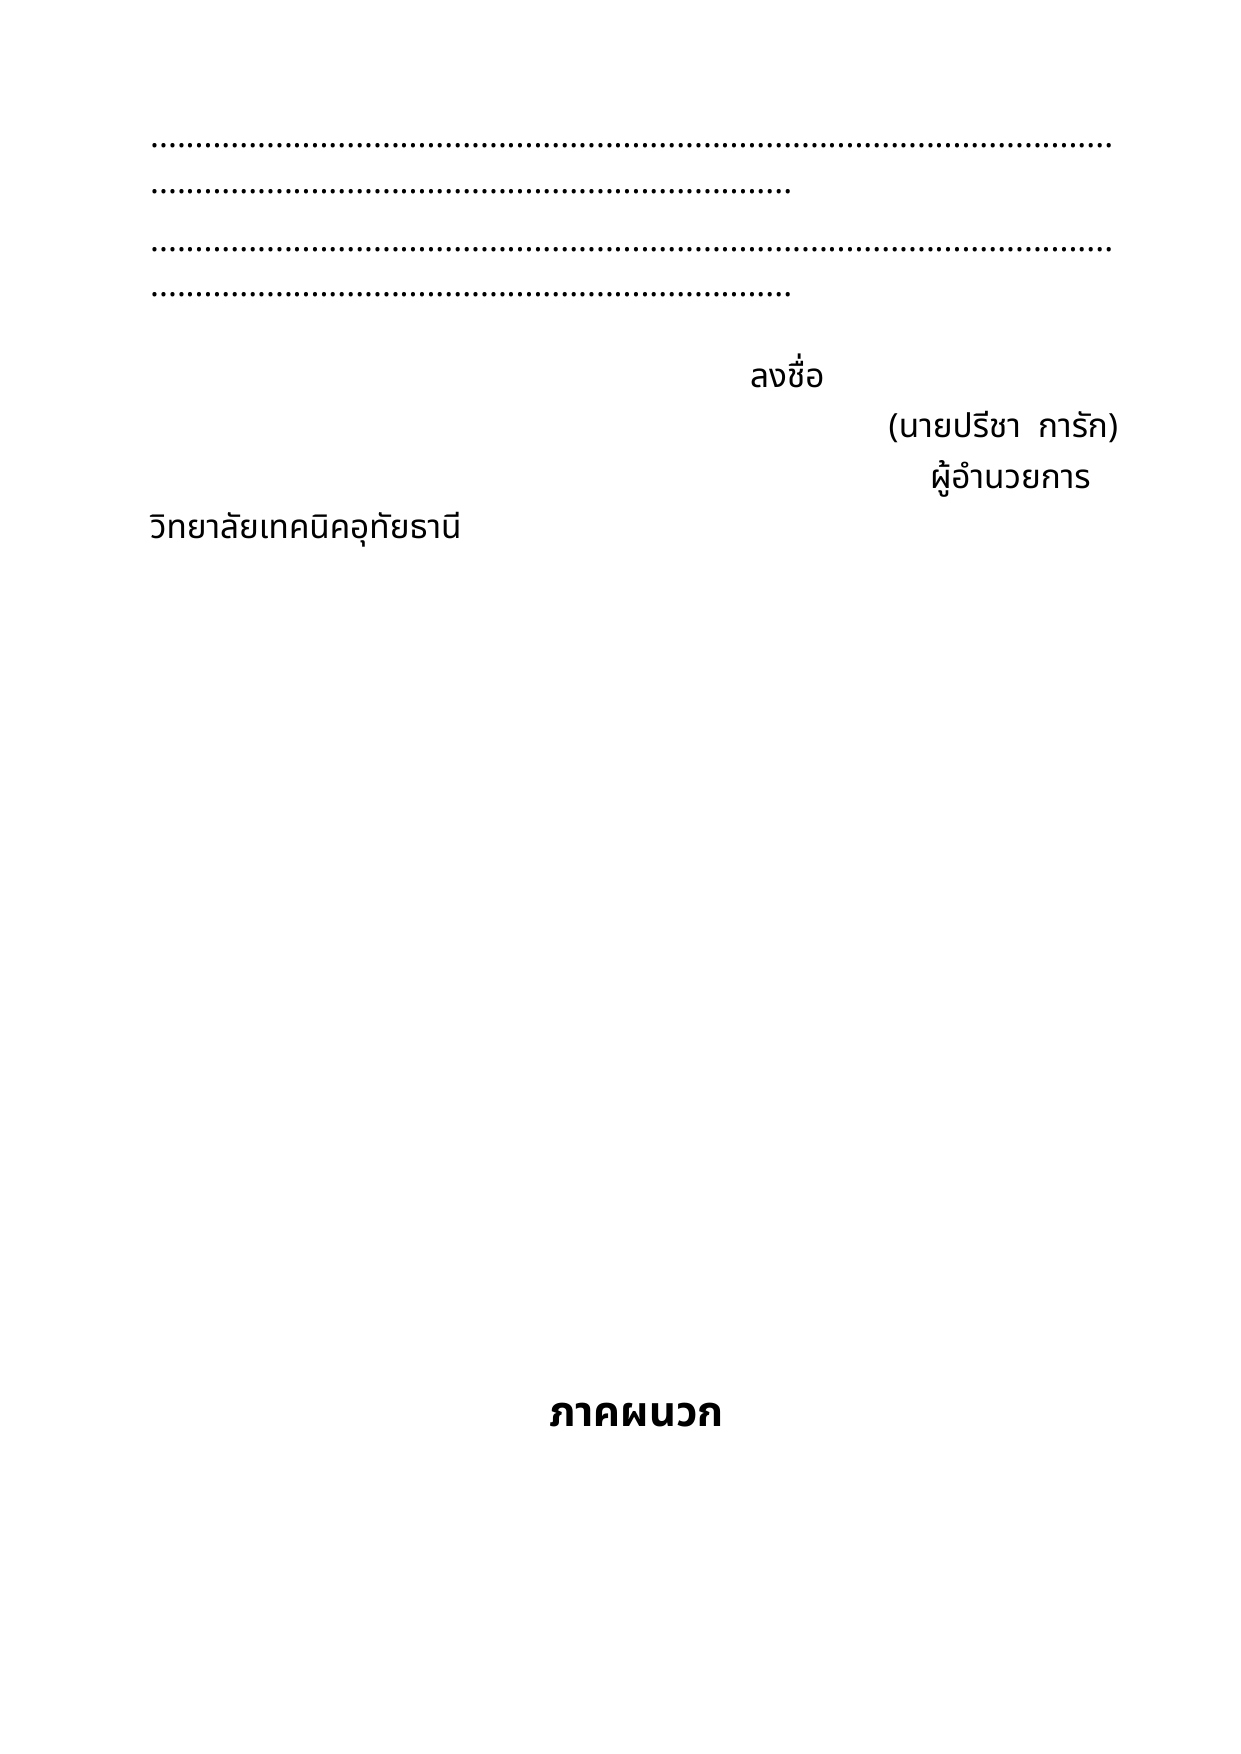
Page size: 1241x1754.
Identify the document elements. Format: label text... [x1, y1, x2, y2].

text ลงชื่อ [150, 352, 1122, 402]
text ภาคผนวก [150, 1382, 1122, 1445]
text (นายปรีชา การัก) [750, 402, 1122, 453]
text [150, 112, 1122, 203]
text ผู้อำนวยการวิทยาลัยเทคนิคอุทัยธานี [150, 453, 1122, 554]
